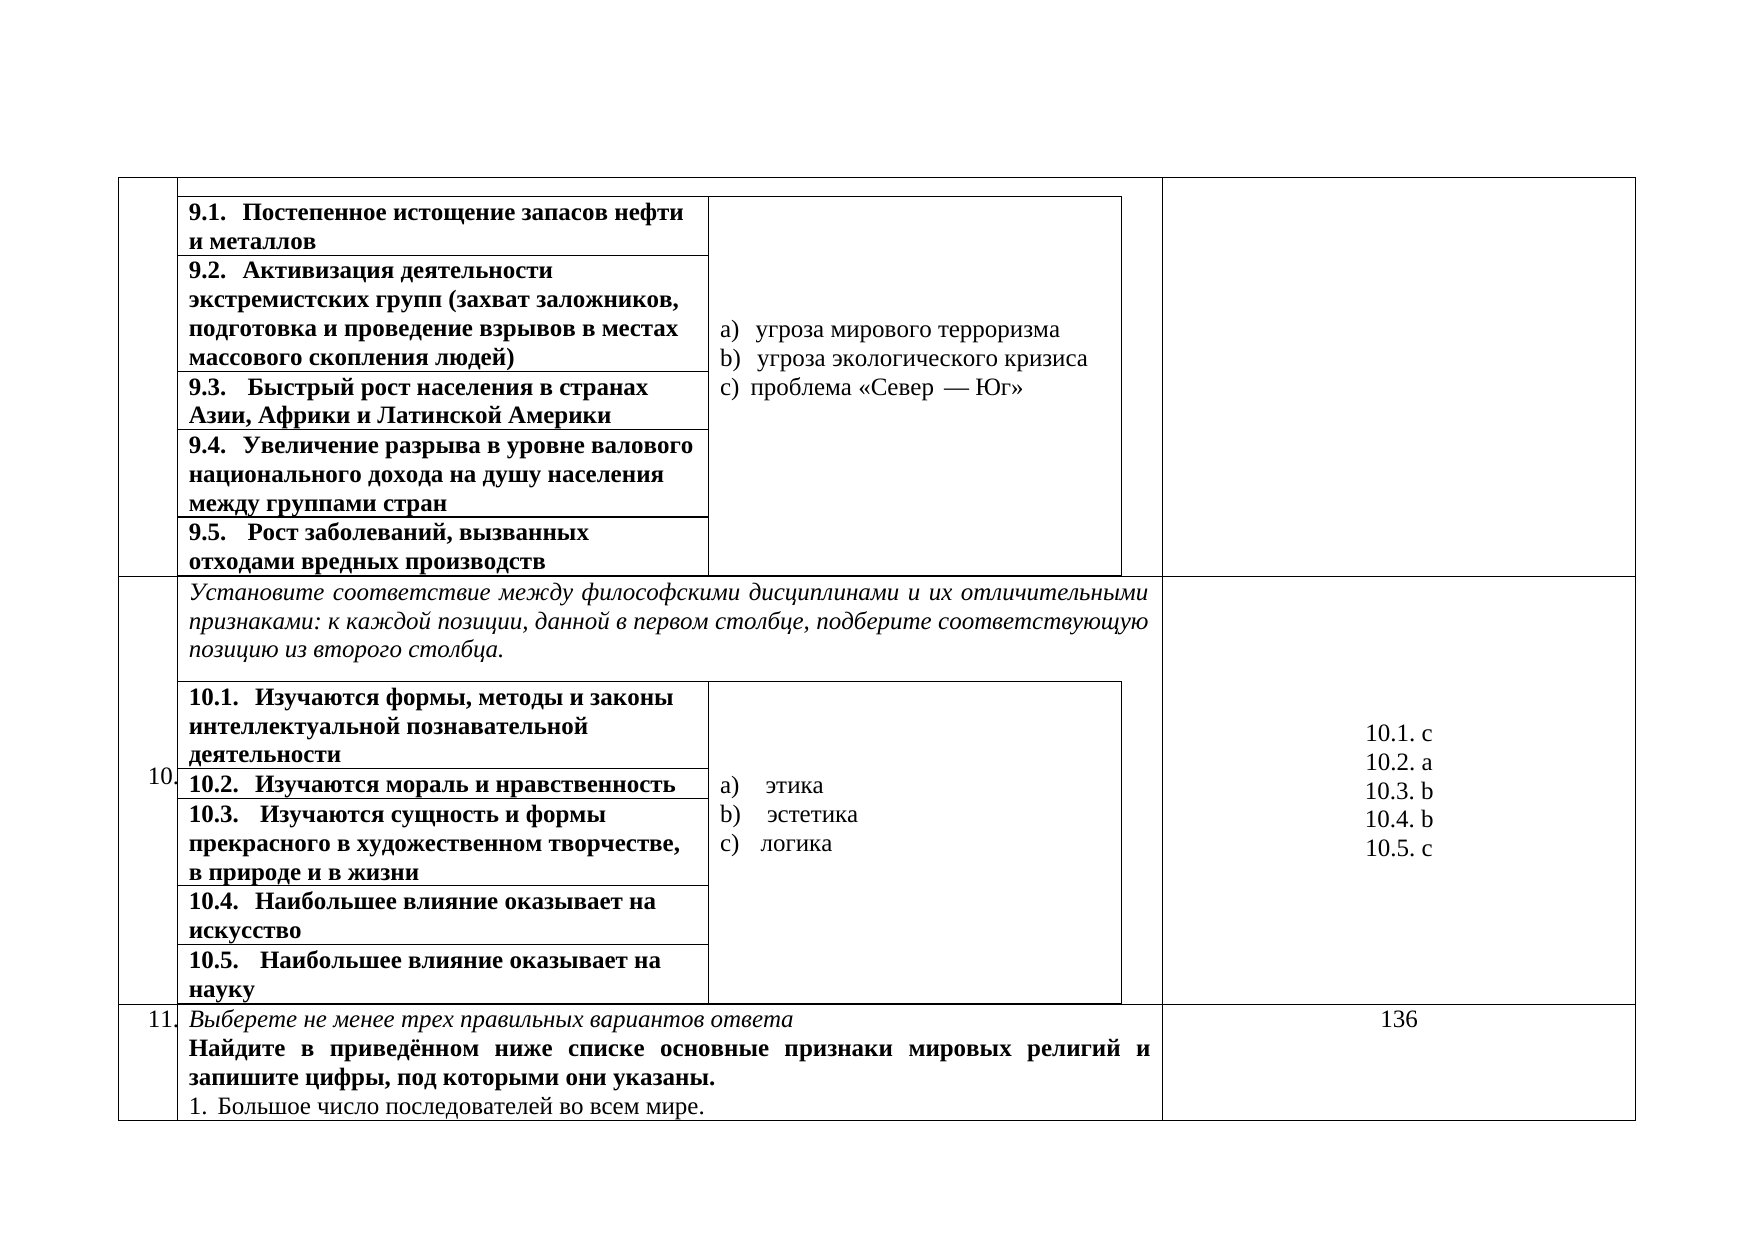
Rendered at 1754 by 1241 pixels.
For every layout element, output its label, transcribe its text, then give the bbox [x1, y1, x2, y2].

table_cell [178, 178, 1162, 576]
table_cell [119, 178, 177, 576]
table_cell 136 [1163, 1005, 1635, 1119]
table_cell Установите соответствие между философскими дисциплинами и их отличительными признаками: к каждой позиции, данной в первом столбце, подберите соответствующую позицию из второго столбца. [178, 577, 1162, 1003]
table_cell [119, 577, 177, 1003]
table_cell 10.1. c 10.2. a 10.3. b 10.4. b 10.5. c [1163, 577, 1635, 1003]
table_cell [119, 1005, 177, 1119]
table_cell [1163, 178, 1635, 576]
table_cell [178, 1005, 1162, 1119]
